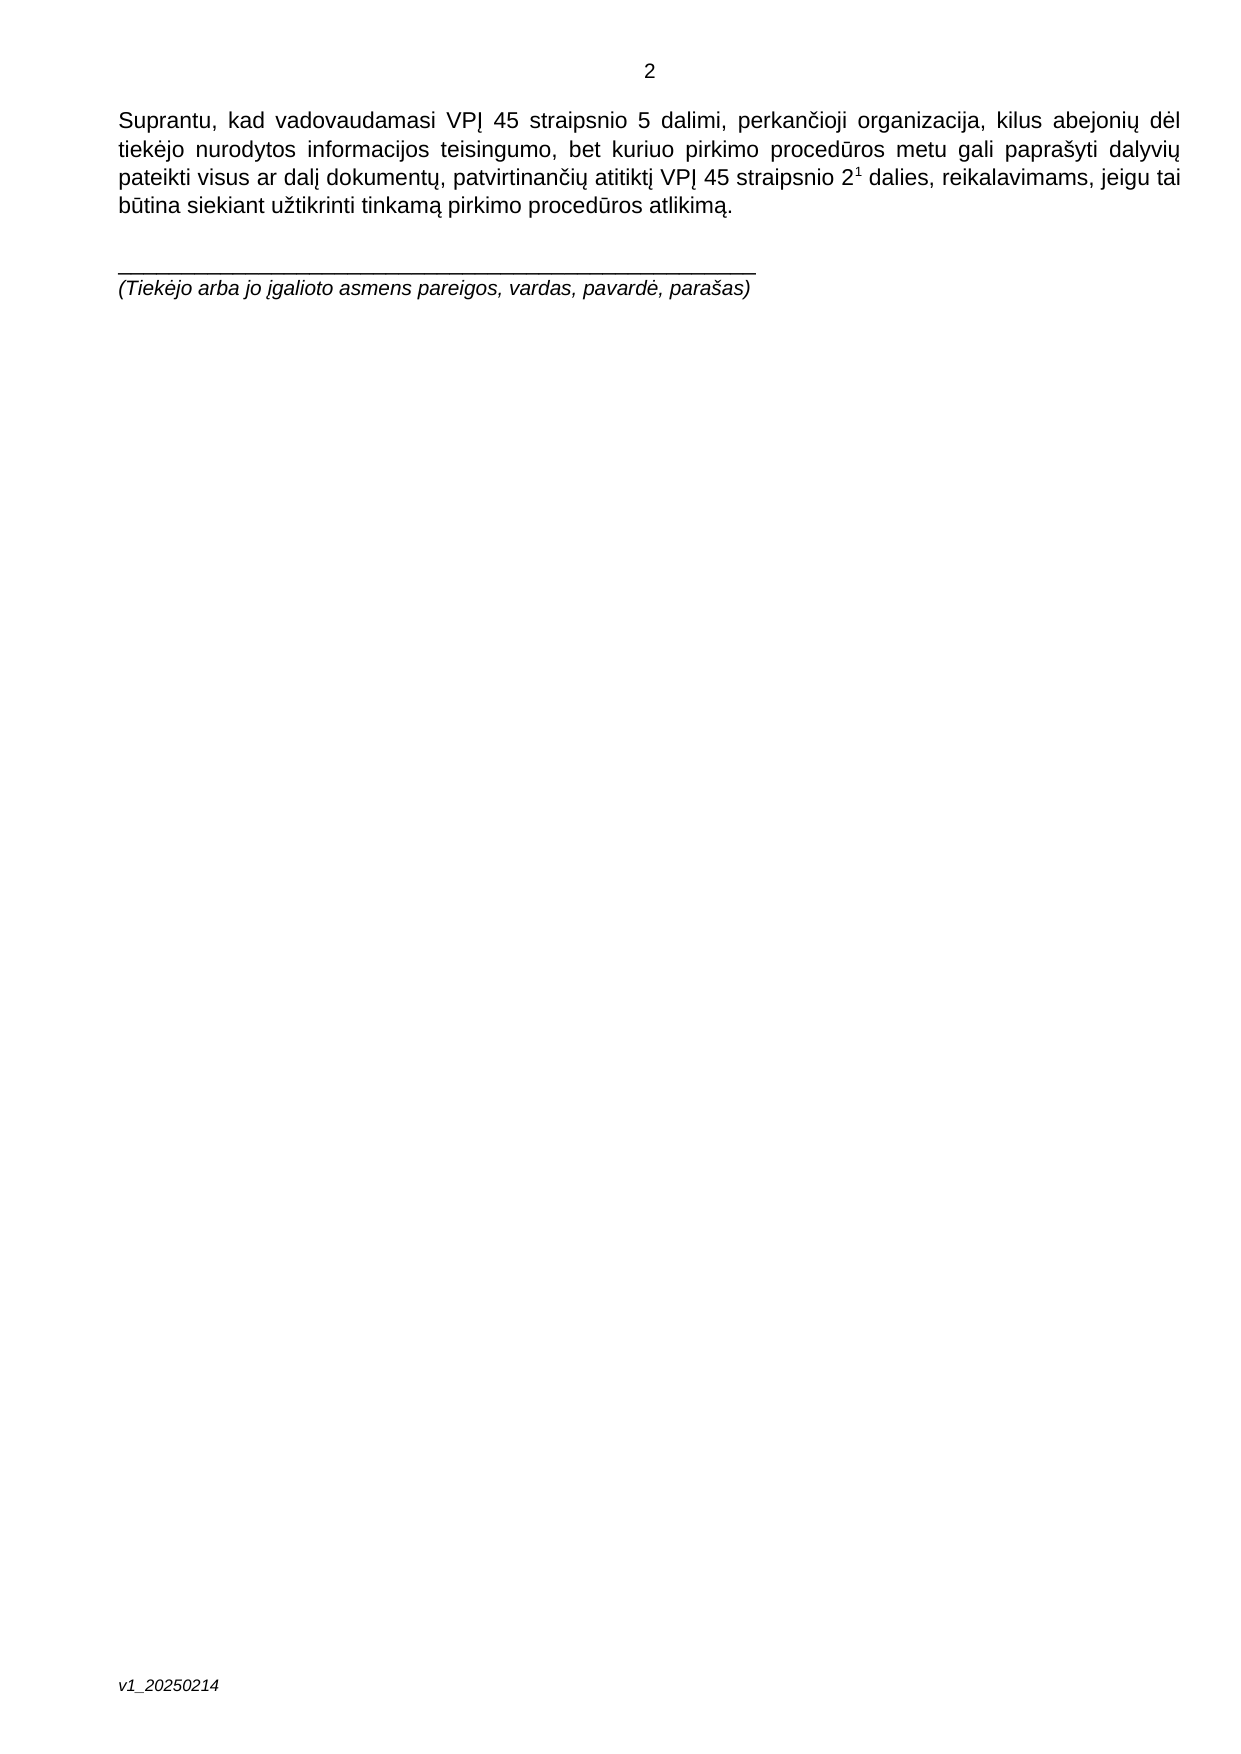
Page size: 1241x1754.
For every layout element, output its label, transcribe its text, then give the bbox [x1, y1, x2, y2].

list Suprantu, kad vadovaudamasi VPĮ 45 straipsnio 5 dalimi, perkančioji organizacija, kilus abejonių dėl tiekėjo nurodytos informacijos teisingumo, bet kuriuo pirkimo procedūros metu gali paprašyti dalyvių pateikti visus ar dalį dokumentų, patvirtinančių atitiktį VPĮ 45 straipsnio 21 dalies, reikalavimams, jeigu tai būtina siekiant užtikrinti tinkamą pirkimo procedūros atlikimą. [118, 107, 1181, 219]
text (Tiekėjo arba jo įgalioto asmens pareigos, vardas, pavardė, parašas) [118, 276, 1181, 299]
text __________________________________________________ [118, 249, 1181, 276]
